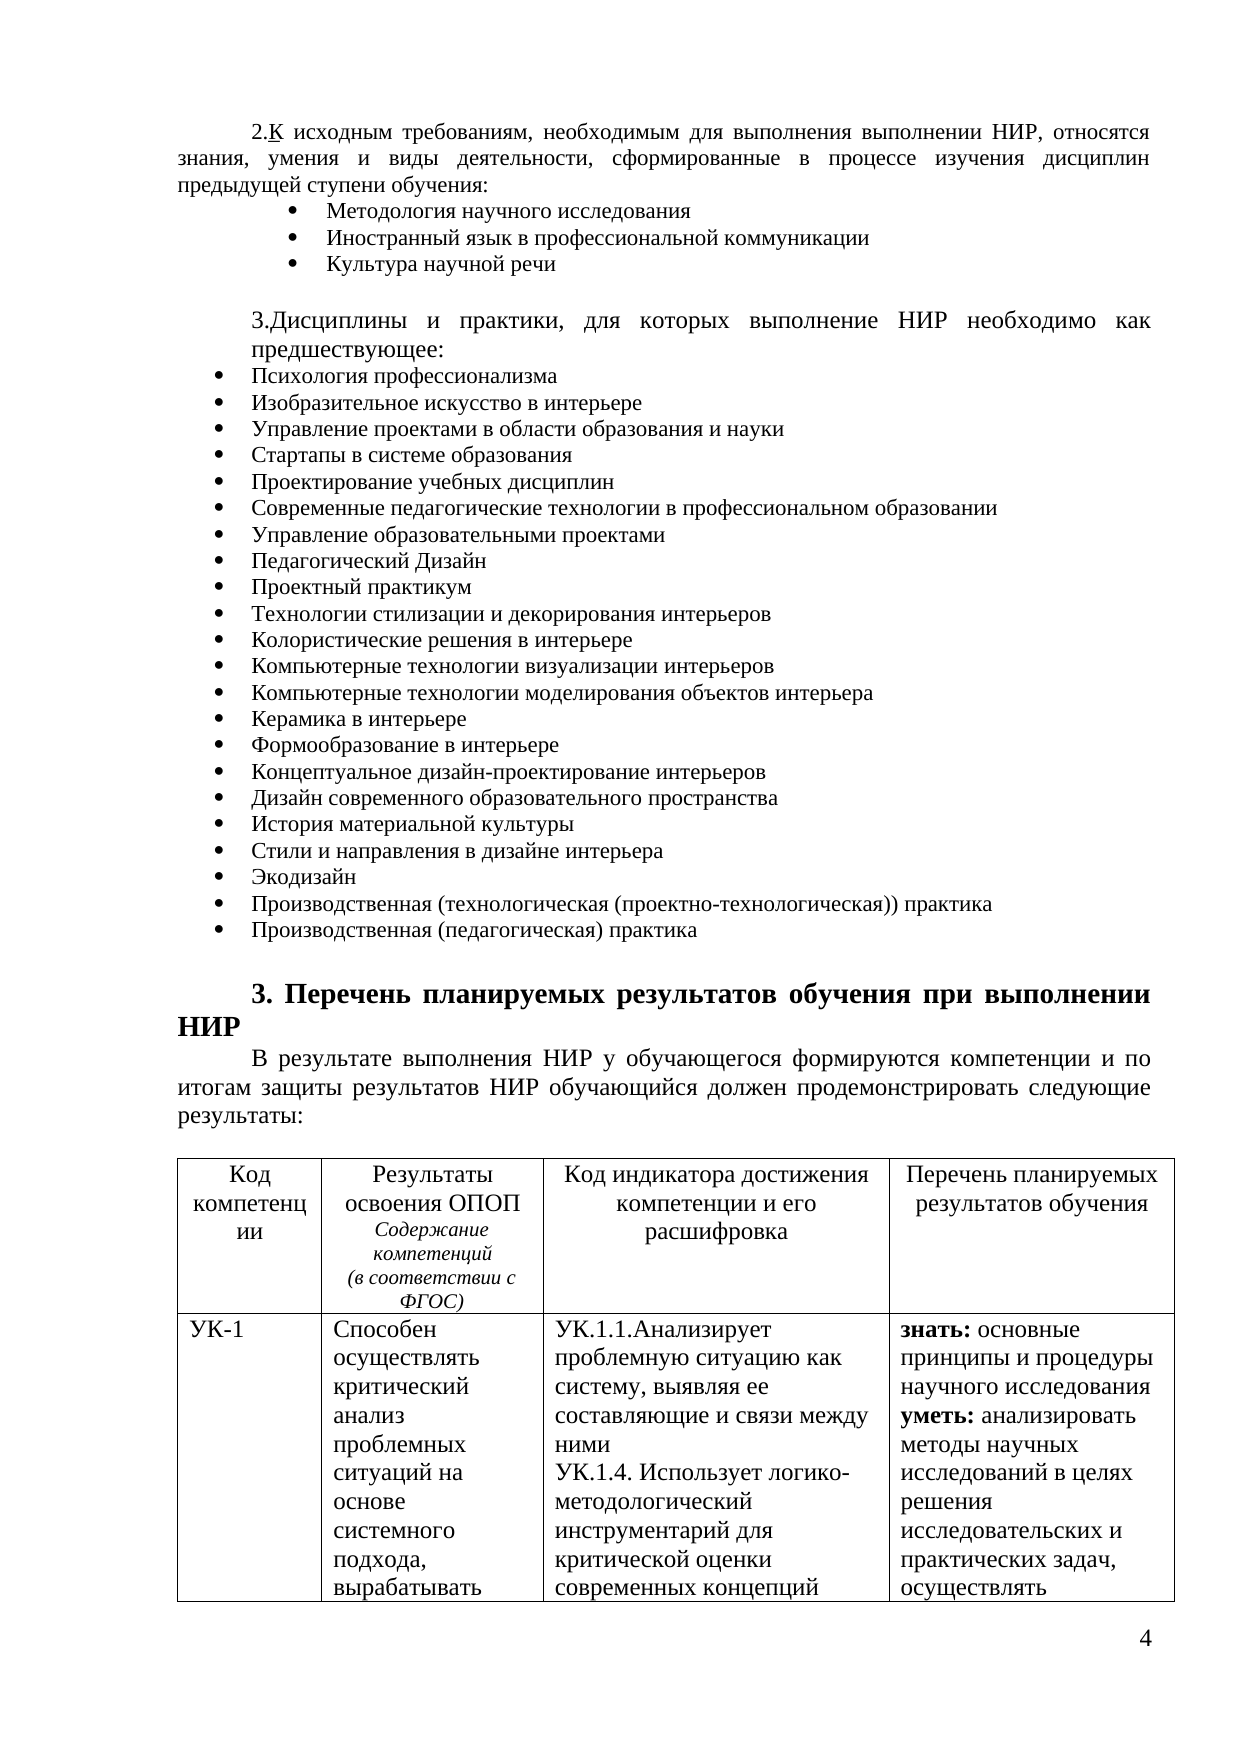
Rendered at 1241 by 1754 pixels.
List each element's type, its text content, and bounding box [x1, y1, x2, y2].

list Керамика в интерьере [215, 705, 1152, 731]
table_header Код индикатора достижения компетенции и его расшифровка [544, 1159, 889, 1313]
text В результате выполнения НИР у обучающегося формируются компетенции и по итогам защиты результатов НИР обучающийся должен продемонстрировать следующие результаты: [177, 1043, 1152, 1129]
table_header Перечень планируемых результатов обучения [890, 1159, 1174, 1313]
list К исходным требованиям, необходимым для выполнения выполнении НИР, относятся знания, умения и виды деятельности, сформированные в процессе изучения дисциплин предыдущей ступени обучения: [177, 118, 1152, 197]
list Методология научного исследования [288, 197, 1152, 223]
list Концептуальное дизайн-проектирование интерьеров [215, 758, 1152, 784]
list Управление проектами в области образования и науки [215, 415, 1152, 442]
list Производственная (технологическая (проектно-технологическая)) практика [215, 889, 1152, 916]
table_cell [890, 1314, 1174, 1601]
list Проектирование учебных дисциплин [215, 468, 1152, 494]
list Педагогический Дизайн [215, 547, 1152, 573]
list Компьютерные технологии моделирования объектов интерьера [215, 679, 1152, 705]
list Психология профессионализма [215, 362, 1152, 389]
list Иностранный язык в профессиональной коммуникации [288, 223, 1152, 250]
table_header Результаты освоения ОПОП Содержание компетенций (в соответствии с ФГОС) [322, 1159, 543, 1313]
table_header Код компетенции [178, 1159, 321, 1313]
text 3.Дисциплины и практики, для которых выполнение НИР необходимо как предшествующее: [251, 305, 1152, 362]
list Изобразительное искусство в интерьере [215, 389, 1152, 415]
table_cell УК-1 [178, 1314, 321, 1601]
list История материальной культуры [215, 811, 1152, 837]
list Дизайн современного образовательного пространства [215, 784, 1152, 811]
list Производственная (педагогическая) практика [215, 916, 1152, 942]
list Стартапы в системе образования [215, 442, 1152, 468]
list Компьютерные технологии визуализации интерьеров [215, 652, 1152, 679]
list Культура научной речи [288, 250, 1152, 276]
list Экодизайн [215, 863, 1152, 889]
list Колористические решения в интерьере [215, 626, 1152, 652]
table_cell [322, 1314, 543, 1601]
list Проектный практикум [215, 573, 1152, 600]
list Управление образовательными проектами [215, 521, 1152, 547]
list Технологии стилизации и декорирования интерьеров [215, 600, 1152, 626]
list Формообразование в интерьере [215, 731, 1152, 758]
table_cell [544, 1314, 889, 1601]
list Стили и направления в дизайне интерьера [215, 837, 1152, 863]
text 3. Перечень планируемых результатов обучения при выполнении НИР [177, 976, 1152, 1043]
list Современные педагогические технологии в профессиональном образовании [215, 494, 1152, 521]
